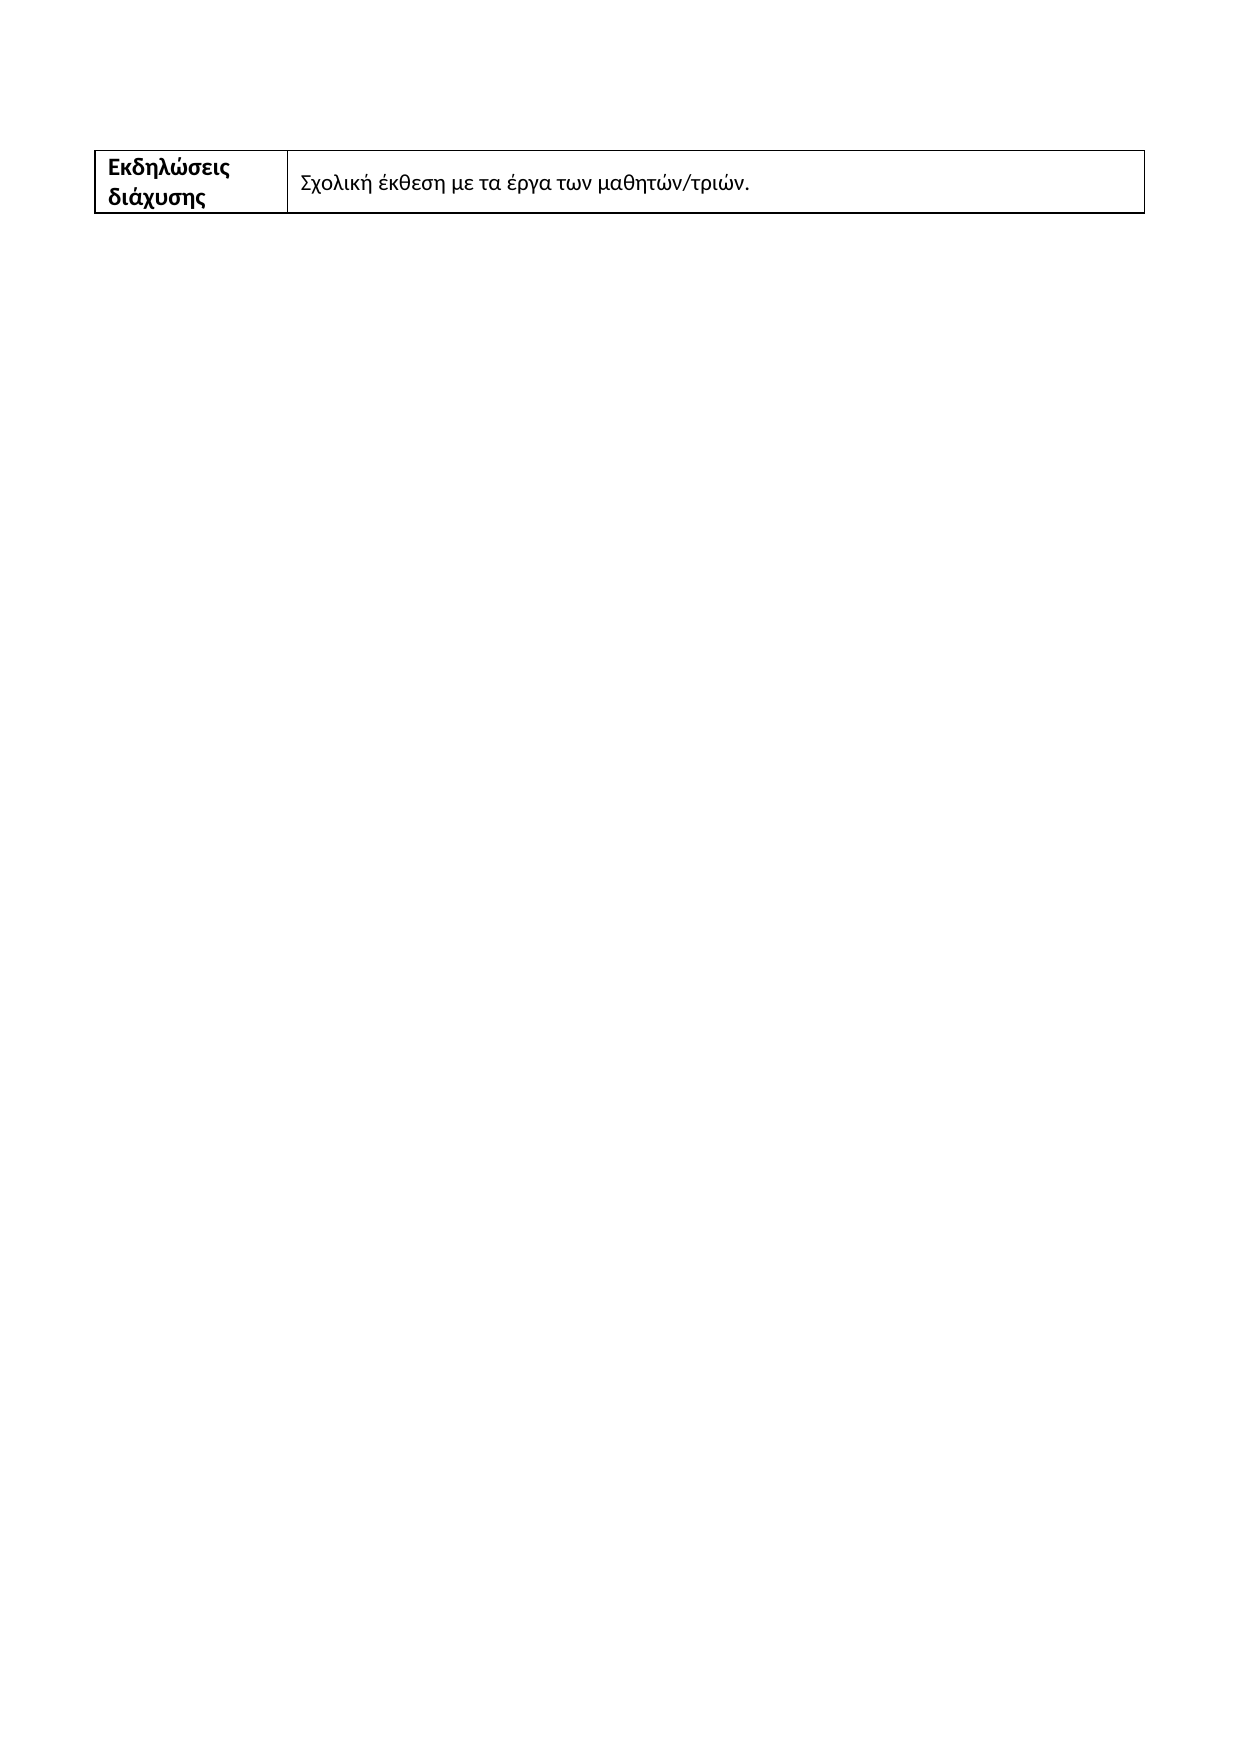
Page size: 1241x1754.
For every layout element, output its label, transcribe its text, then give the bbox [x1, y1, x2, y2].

table_cell Σχολική έκθεση με τα έργα των μαθητών/τριών. [288, 151, 1144, 212]
table_cell Εκδηλώσεις διάχυσης [96, 151, 287, 212]
